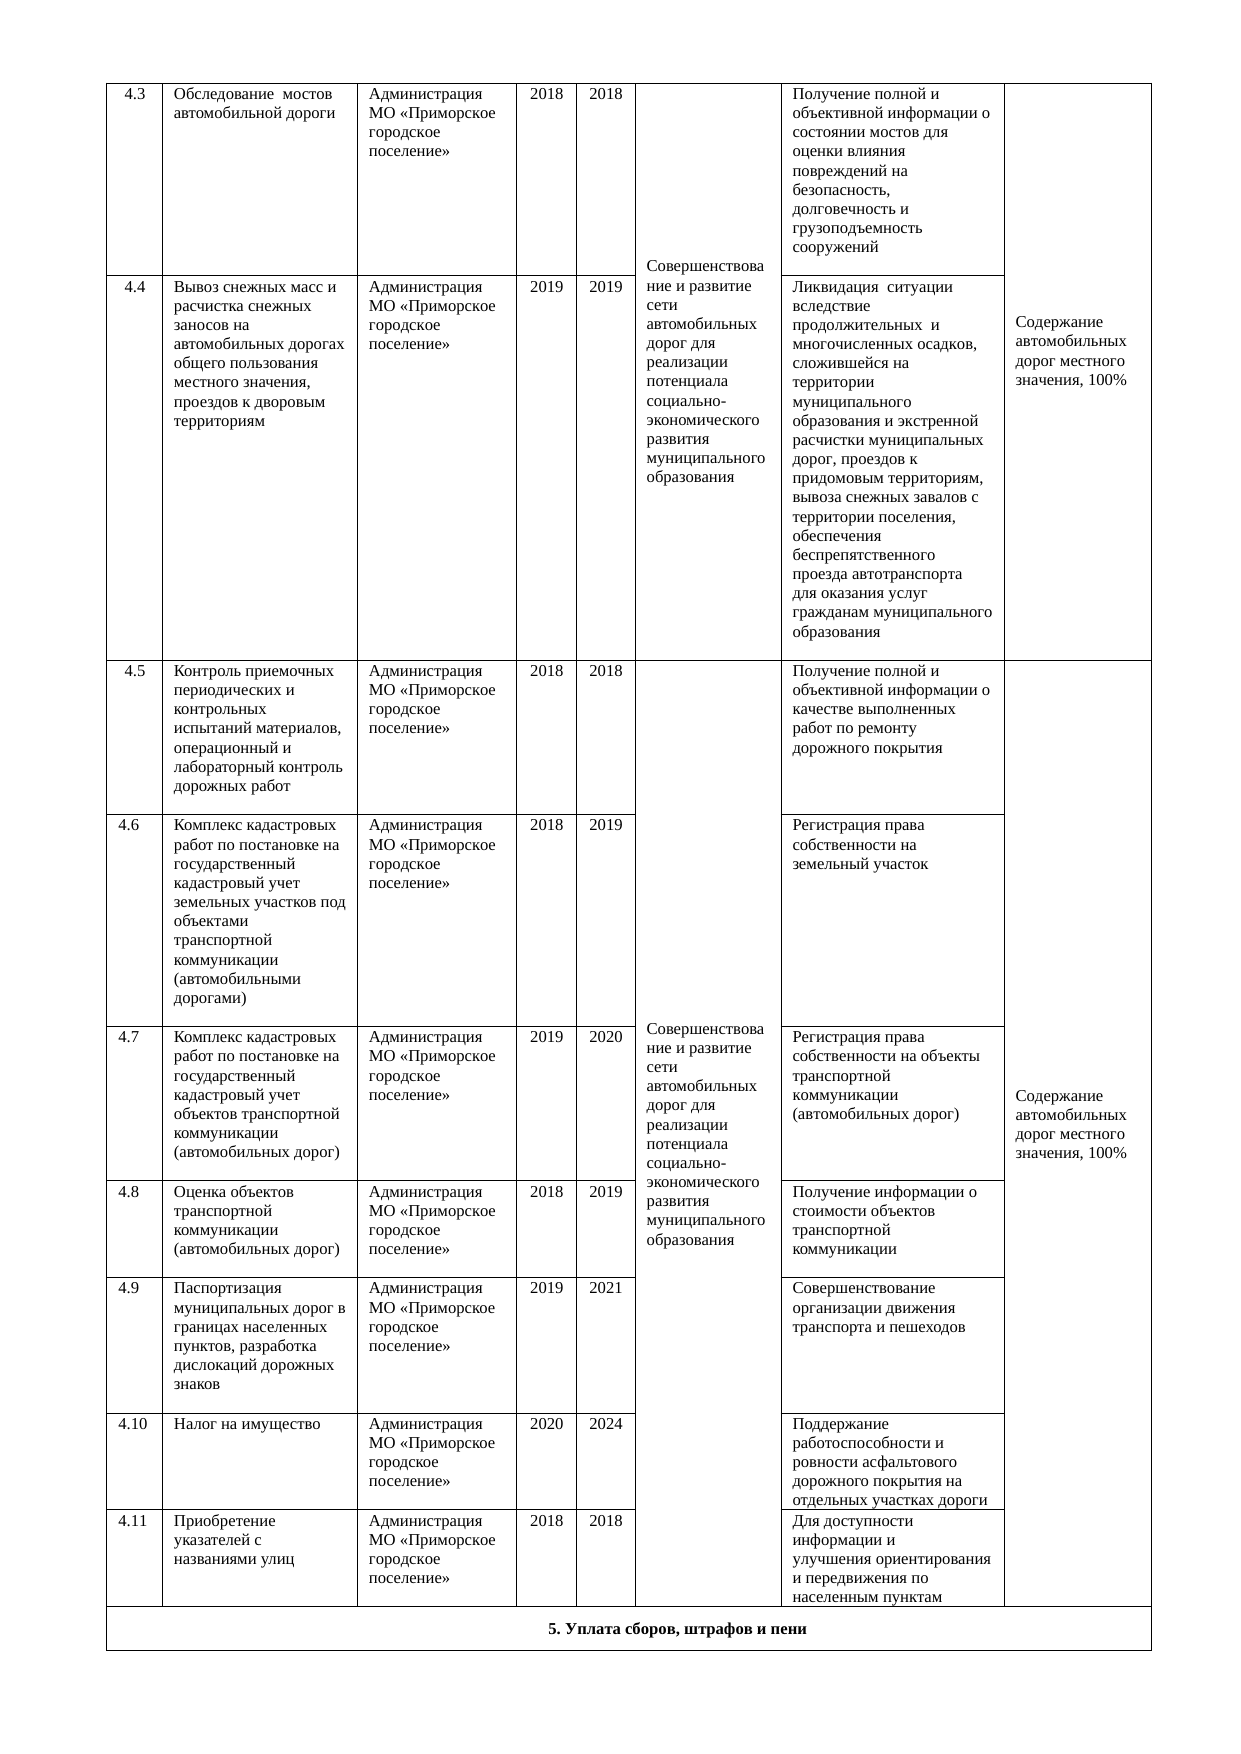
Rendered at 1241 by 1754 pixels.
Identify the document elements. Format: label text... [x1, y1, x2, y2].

table_cell 2019 [517, 1278, 576, 1412]
table_cell Налог на имущество [163, 1414, 357, 1509]
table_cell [636, 84, 781, 660]
table_cell Получение полной и объективной информации о качестве выполненных работ по ремонту дорожного покрытия [782, 661, 1004, 814]
table_cell Администрация МО «Приморское городское поселение» [358, 1027, 516, 1180]
table_cell 4.5 [107, 661, 162, 814]
table_cell 2018 [517, 661, 576, 814]
table_cell 2018 [577, 661, 635, 814]
table_cell Администрация МО «Приморское городское поселение» [358, 1414, 516, 1509]
table_cell 4.6 [107, 815, 162, 1026]
table_cell 4.11 [107, 1510, 162, 1606]
table_cell 4.10 [107, 1414, 162, 1509]
table_cell 2020 [577, 1027, 635, 1180]
table_cell 2019 [517, 276, 576, 660]
table_cell Получение информации о стоимости объектов транспортной коммуникации [782, 1181, 1004, 1277]
table_cell 2018 [517, 84, 576, 275]
table_cell Обследование мостов автомобильной дороги [163, 84, 357, 275]
table_cell 2020 [517, 1414, 576, 1509]
table_cell Оценка объектов транспортной коммуникации (автомобильных дорог) [163, 1181, 357, 1277]
table_cell Совершенствование организации движения транспорта и пешеходов [782, 1278, 1004, 1412]
table_cell Администрация МО «Приморское городское поселение» [358, 276, 516, 660]
table_cell Администрация МО «Приморское городское поселение» [358, 661, 516, 814]
table_cell Контроль приемочных периодических и контрольных испытаний материалов, операционный и лабораторный контроль дорожных работ [163, 661, 357, 814]
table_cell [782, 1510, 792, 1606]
table_cell 5. Уплата сборов, штрафов и пени [107, 1607, 1151, 1649]
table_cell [1005, 661, 1151, 1606]
table_cell Комплекс кадастровых работ по постановке на государственный кадастровый учет земельных участков под объектами транспортной коммуникации (автомобильными дорогами) [163, 815, 357, 1026]
table_cell 2024 [577, 1414, 635, 1509]
table_cell 4.9 [107, 1278, 162, 1412]
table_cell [636, 661, 781, 1606]
table_cell 2019 [577, 815, 635, 1026]
table_cell 2021 [577, 1278, 635, 1412]
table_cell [1005, 84, 1151, 660]
table_cell 2019 [577, 1181, 635, 1277]
table_cell Регистрация права собственности на земельный участок [782, 815, 1004, 1026]
table_cell Комплекс кадастровых работ по постановке на государственный кадастровый учет объектов транспортной коммуникации (автомобильных дорог) [163, 1027, 357, 1180]
table_cell Регистрация права собственности на объекты транспортной коммуникации (автомобильных дорог) [782, 1027, 1004, 1180]
table_cell Ликвидация ситуации вследствие продолжительных и многочисленных осадков, сложившейся на территории муниципального образования и экстренной расчистки муниципальных дорог, проездов к придомовым территориям, вывоза снежных завалов с территории поселения, обеспечения беспрепятственного проезда автотранспорта для оказания услуг гражданам муниципального образования [782, 276, 1004, 660]
table_cell 2019 [577, 276, 635, 660]
table_cell 2018 [517, 1181, 576, 1277]
table_cell 2018 [577, 84, 635, 275]
table_cell Паспортизация муниципальных дорог в границах населенных пунктов, разработка дислокаций дорожных знаков [163, 1278, 357, 1412]
table_cell Администрация МО «Приморское городское поселение» [358, 1278, 516, 1412]
table_cell Вывоз снежных масс и расчистка снежных заносов на автомобильных дорогах общего пользования местного значения, проездов к дворовым территориям [163, 276, 357, 660]
table_cell 2019 [517, 1027, 576, 1180]
table_cell 4.4 [107, 276, 162, 660]
table_cell Для доступности информации и улучшения ориентирования и передвижения по населенным пунктам [858, 1510, 1004, 1606]
table_cell 2018 [517, 1510, 576, 1606]
table_cell Приобретение указателей с названиями улиц [163, 1510, 357, 1606]
table_cell Администрация МО «Приморское городское поселение» [358, 1181, 516, 1277]
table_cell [358, 1510, 516, 1606]
table_cell 2018 [577, 1510, 635, 1606]
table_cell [358, 84, 516, 275]
table_cell 4.7 [107, 1027, 162, 1180]
table_cell Получение полной и объективной информации о состоянии мостов для оценки влияния повреждений на безопасность, долговечность и грузоподъемность сооружений [782, 84, 1004, 275]
table_cell Администрация МО «Приморское городское поселение» [358, 815, 516, 1026]
table_cell Поддержание работоспособности и ровности асфальтового дорожного покрытия на отдельных участках дороги [782, 1414, 1004, 1509]
table_cell 2018 [517, 815, 576, 1026]
table_cell 4.8 [107, 1181, 162, 1277]
table_cell 4.3 [107, 84, 162, 275]
